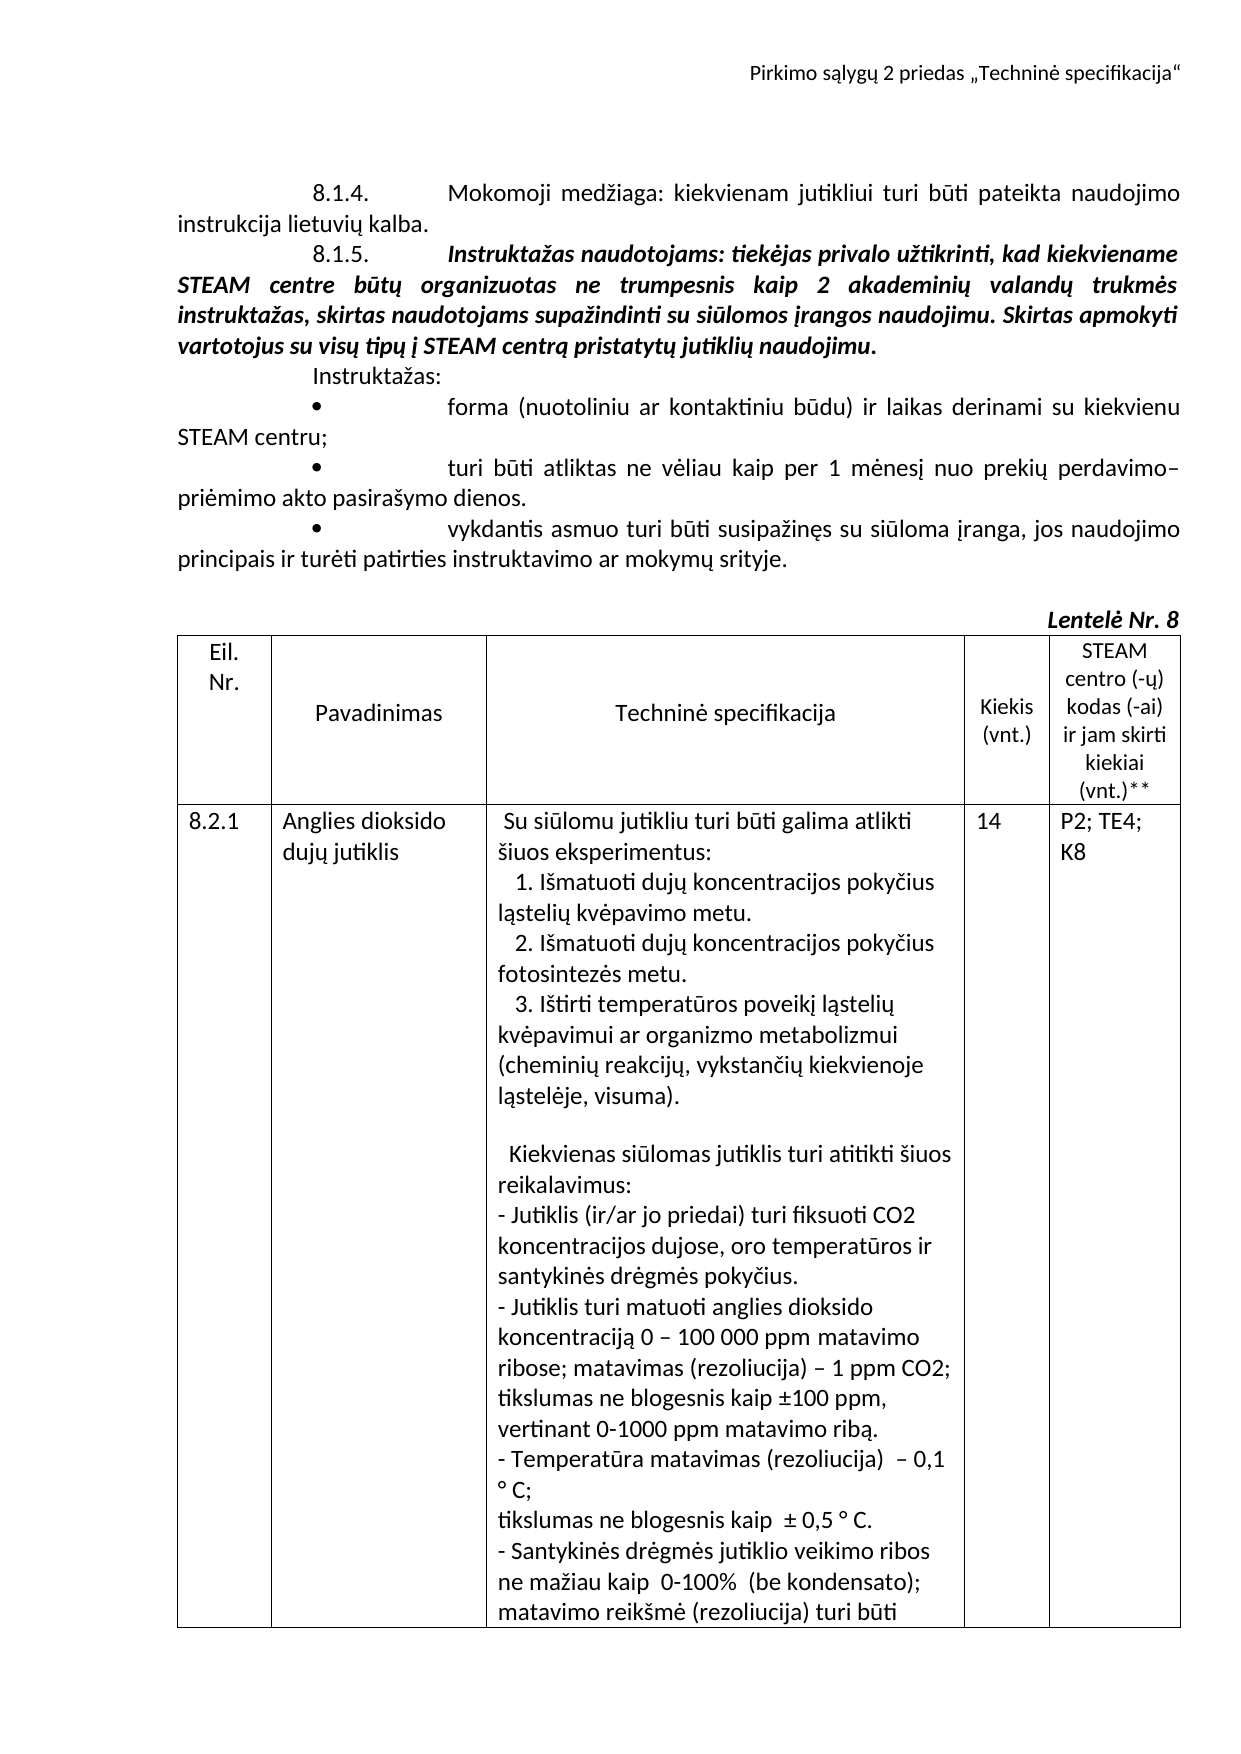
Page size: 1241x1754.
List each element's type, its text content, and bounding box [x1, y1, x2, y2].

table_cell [272, 805, 486, 1627]
text Lentelė Nr. 8 [177, 604, 1181, 635]
table_cell 14 [965, 805, 1049, 1627]
table_cell P2; TE4; K8 [1050, 805, 1180, 1627]
table_header STEAM centro (-ų) kodas (-ai) ir jam skirti kiekiai (vnt.)** [1050, 636, 1180, 804]
table_header Pavadinimas [272, 636, 486, 804]
table_header Techninė specifikacija [487, 636, 964, 804]
list turi būti atliktas ne vėliau kaip per 1 mėnesį nuo prekių perdavimo–priėmimo akto pasirašymo dienos. [177, 452, 1181, 513]
table_header Eil. Nr. [178, 636, 271, 804]
text Instruktažas: [177, 360, 1181, 391]
list forma (nuotoliniu ar kontaktiniu būdu) ir laikas derinami su kiekvienu STEAM centru; [177, 391, 1181, 452]
list Mokomoji medžiaga: kiekvienam jutikliui turi būti pateikta naudojimo instrukcija lietuvių kalba. [177, 177, 1181, 238]
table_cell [487, 805, 964, 1627]
table_cell 8.2.1 [178, 805, 271, 1627]
list vykdantis asmuo turi būti susipažinęs su siūloma įranga, jos naudojimo principais ir turėti patirties instruktavimo ar mokymų srityje. [177, 513, 1181, 574]
table_header Kiekis (vnt.) [965, 636, 1049, 804]
list Instruktažas naudotojams: tiekėjas privalo užtikrinti, kad kiekviename STEAM centre būtų organizuotas ne trumpesnis kaip 2 akademinių valandų trukmės instruktažas, skirtas naudotojams supažindinti su siūlomos įrangos naudojimu. Skirtas apmokyti vartotojus su visų tipų į STEAM centrą pristatytų jutiklių naudojimu. [177, 238, 1181, 360]
